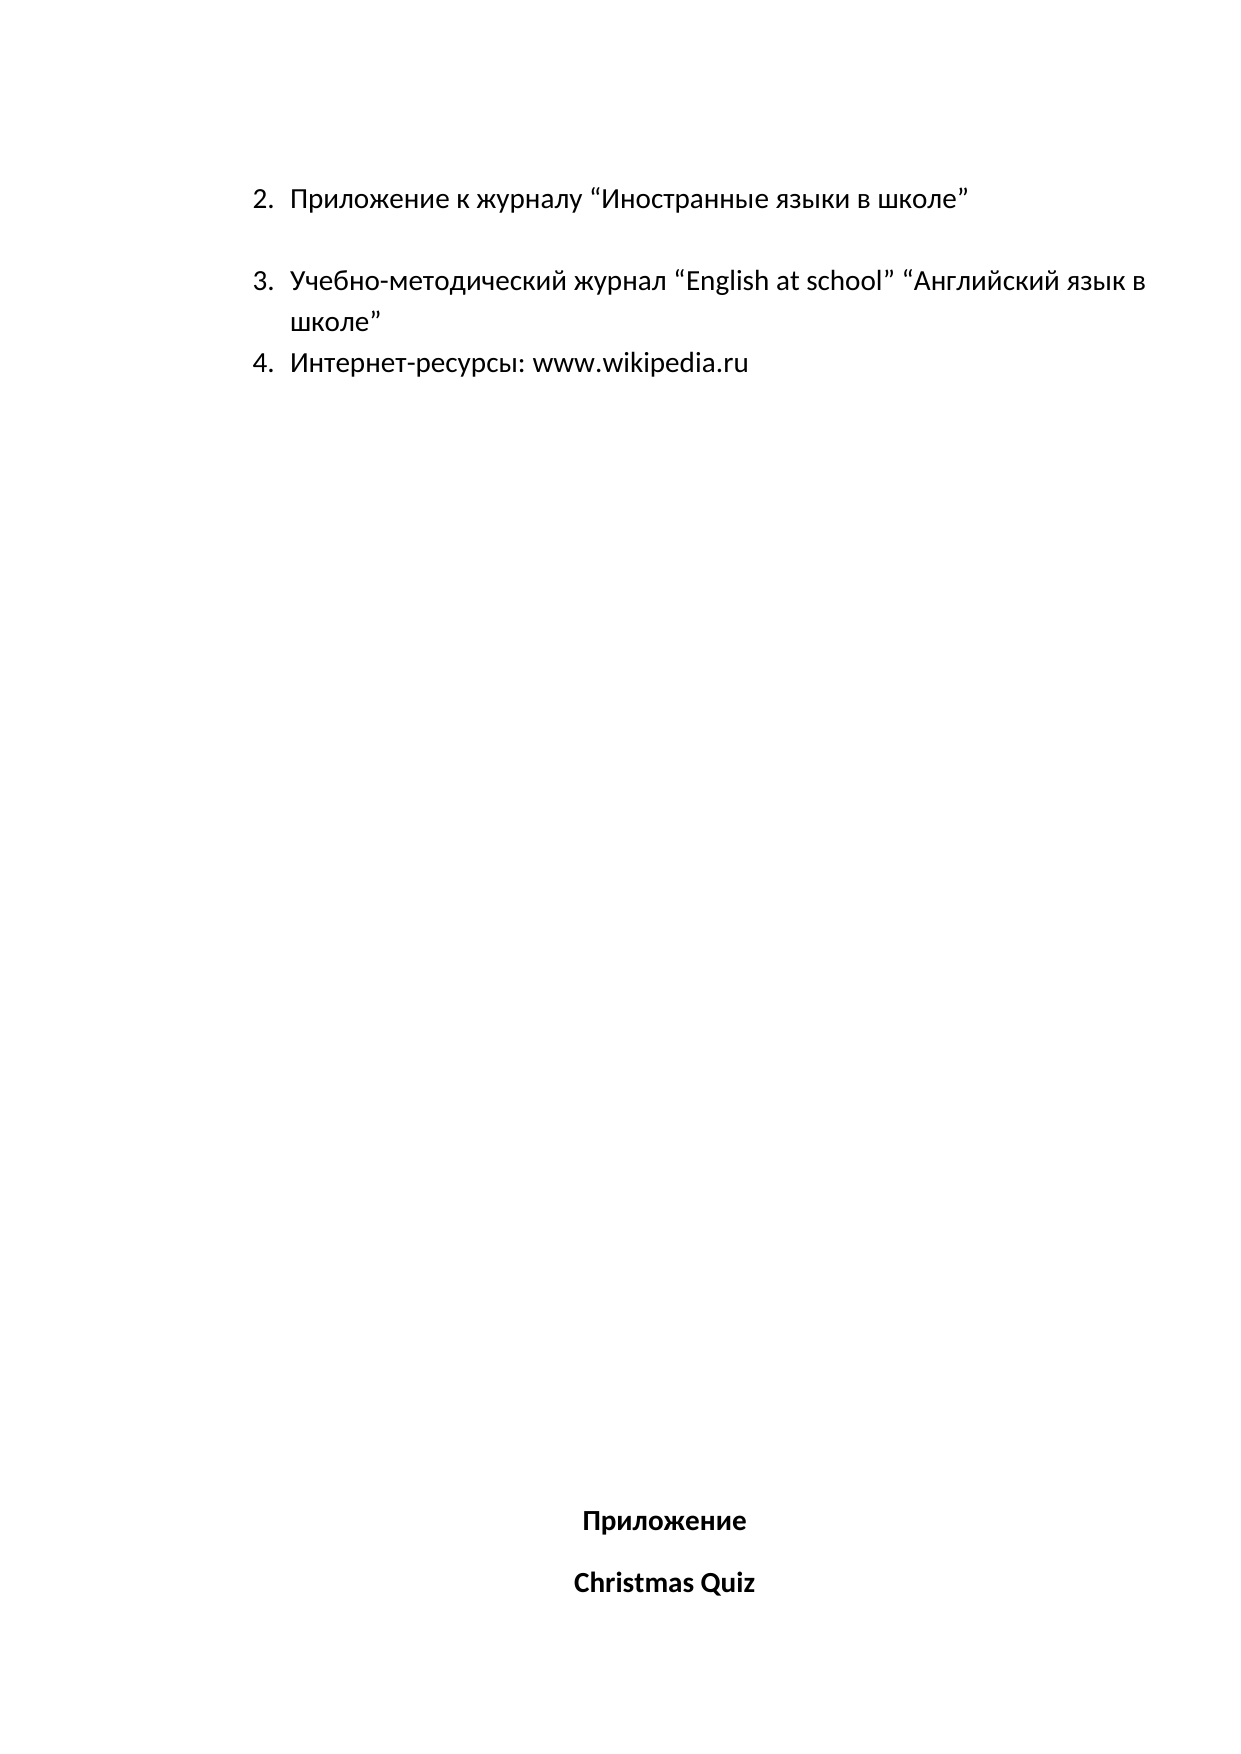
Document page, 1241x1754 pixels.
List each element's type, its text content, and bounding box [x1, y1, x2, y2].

list Интернет-ресурсы: www.wikipedia.ru [252, 344, 1152, 379]
text Christmas Quiz [177, 1564, 1152, 1599]
list Приложение к журналу “Иностранные языки в школе” [252, 180, 1152, 216]
list Учебно-методический журнал “English at school” “Английский язык в школе” [252, 262, 1152, 338]
text Приложение [177, 1502, 1152, 1538]
